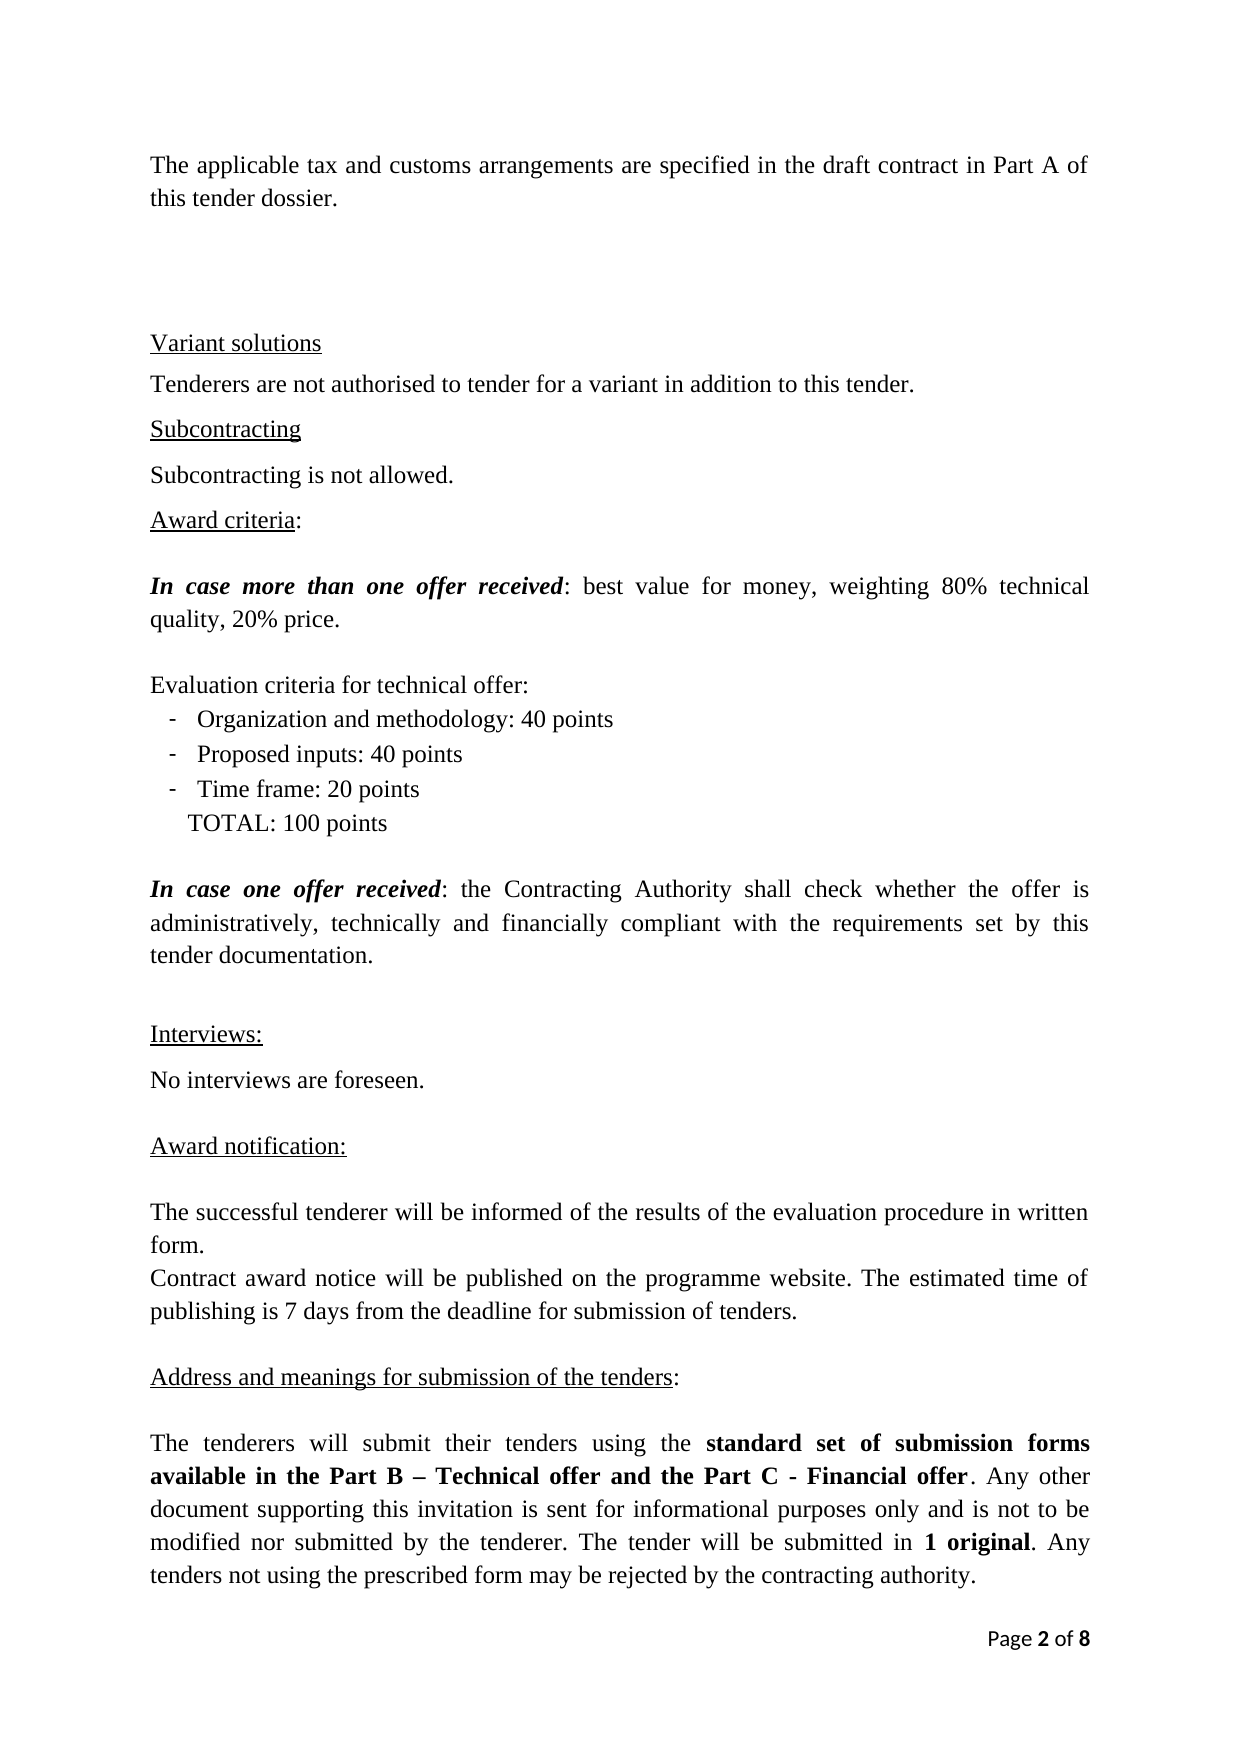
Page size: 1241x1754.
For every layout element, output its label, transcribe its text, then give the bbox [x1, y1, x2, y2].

text Evaluation criteria for technical offer: [150, 671, 1090, 699]
list Time frame: 20 points [169, 773, 1090, 804]
text The tenderers will submit their tenders using the standard set of submission forms available in the Part B – Technical offer and the Part C - Financial offer. Any other document supporting this invitation is sent for informational purposes only and is not to be modified nor submitted by the tenderer. The tender will be submitted in 1 original. Any tenders not using the prescribed form may be rejected by the contracting authority. [150, 1428, 1090, 1589]
text Variant solutions [150, 328, 1090, 356]
text In case one offer received: the Contracting Authority shall check whether the offer is administratively, technically and financially compliant with the requirements set by this tender documentation. [150, 874, 1090, 969]
list Award notification: [150, 1131, 1090, 1159]
text The successful tenderer will be informed of the results of the evaluation procedure in written form. [150, 1197, 1090, 1258]
list Proposed inputs: 40 points [169, 738, 1090, 769]
text Award criteria: [150, 505, 1090, 534]
text Contract award notice will be published on the programme website. The estimated time of publishing is 7 days from the deadline for submission of tenders. [150, 1263, 1090, 1324]
text Subcontracting is not allowed. [150, 460, 1090, 489]
text TOTAL: 100 points [150, 808, 1090, 837]
text Interviews: [150, 1019, 1090, 1048]
text Subcontracting [150, 414, 1090, 443]
list Organization and methodology: 40 points [169, 703, 1090, 734]
text Tenderers are not authorised to tender for a variant in addition to this tender. [150, 369, 1090, 398]
list No interviews are foreseen. [150, 1065, 1090, 1093]
text Address and meanings for submission of the tenders: [150, 1362, 1090, 1391]
text The applicable tax and customs arrangements are specified in the draft contract in Part A of this tender dossier. [150, 150, 1090, 212]
text In case more than one offer received: best value for money, weighting 80% technical quality, 20% price. [150, 571, 1090, 633]
